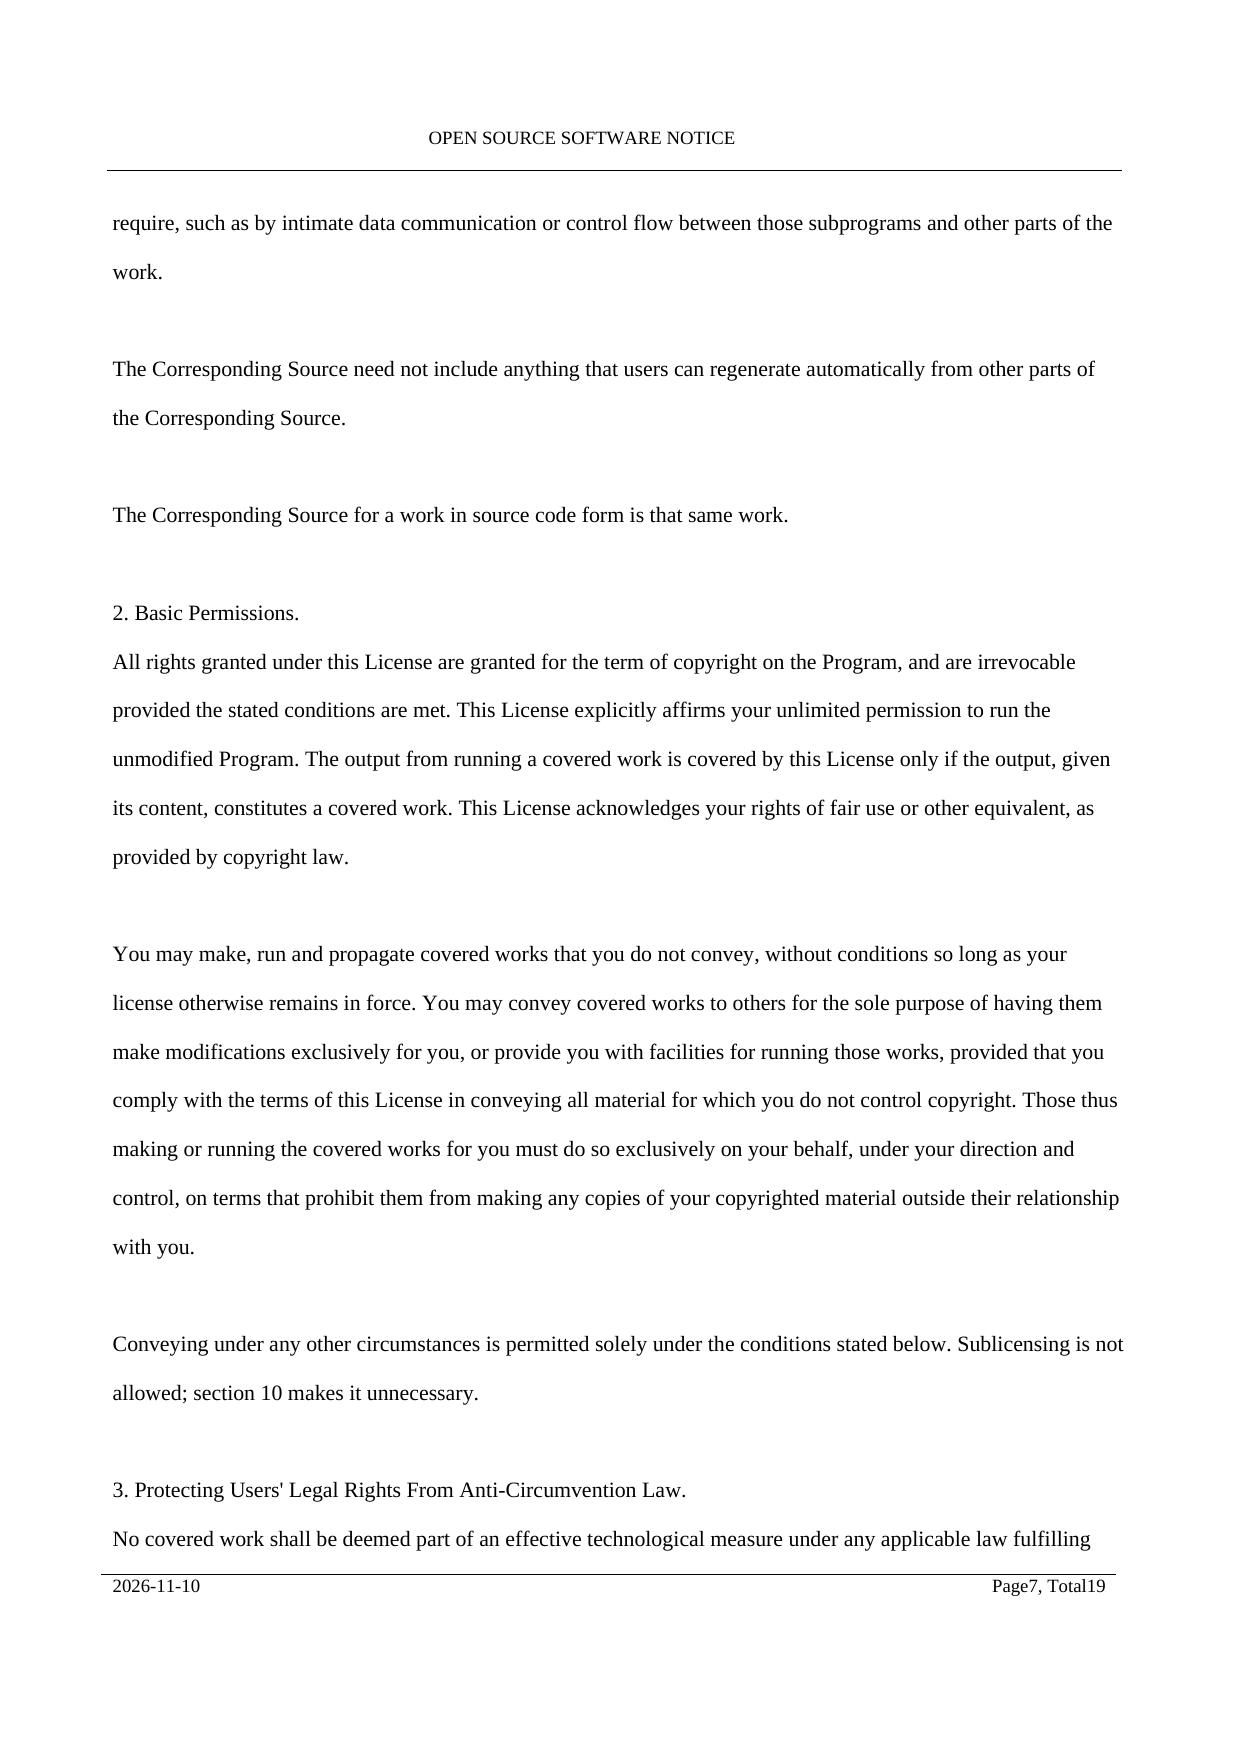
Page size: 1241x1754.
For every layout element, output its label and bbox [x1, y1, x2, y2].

text [112, 206, 1128, 1555]
